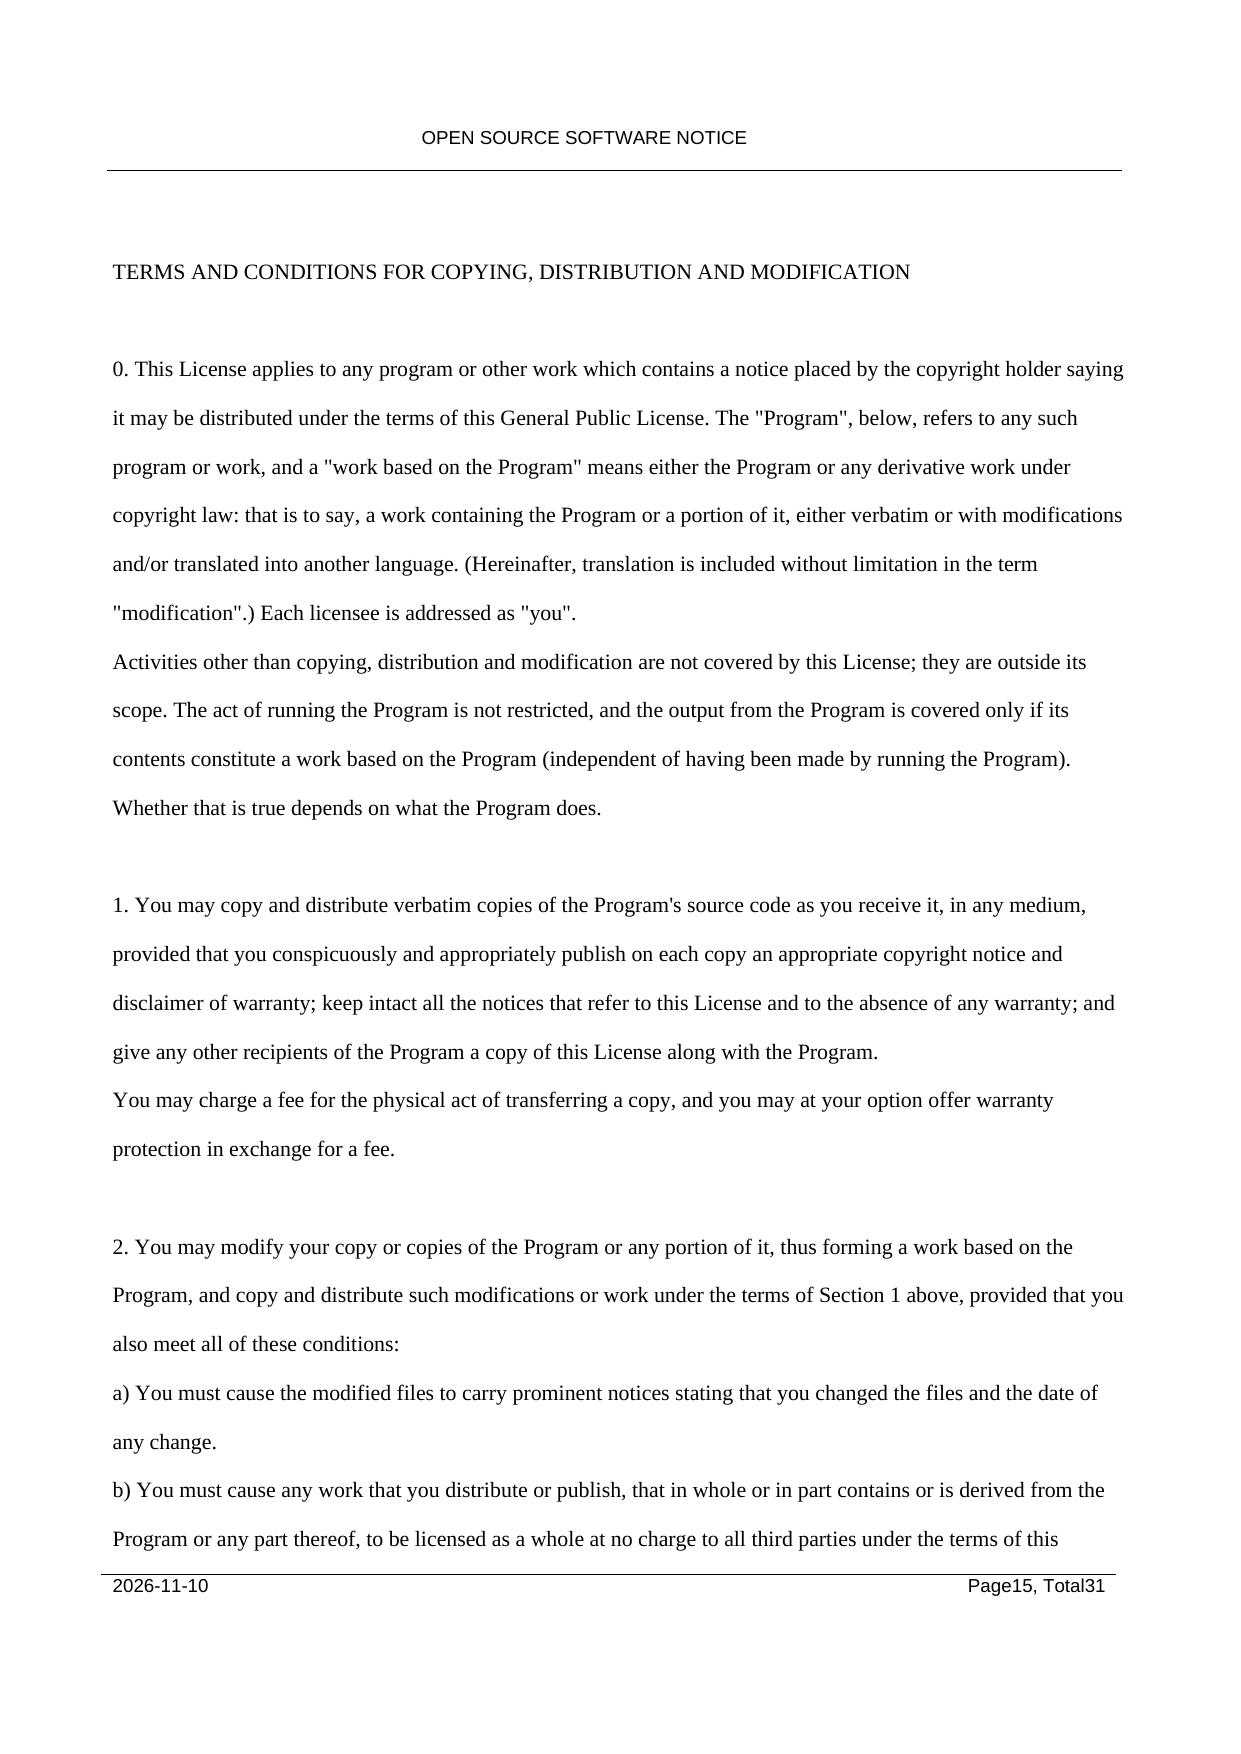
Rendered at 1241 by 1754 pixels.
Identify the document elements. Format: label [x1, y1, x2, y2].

text [112, 206, 1128, 1555]
